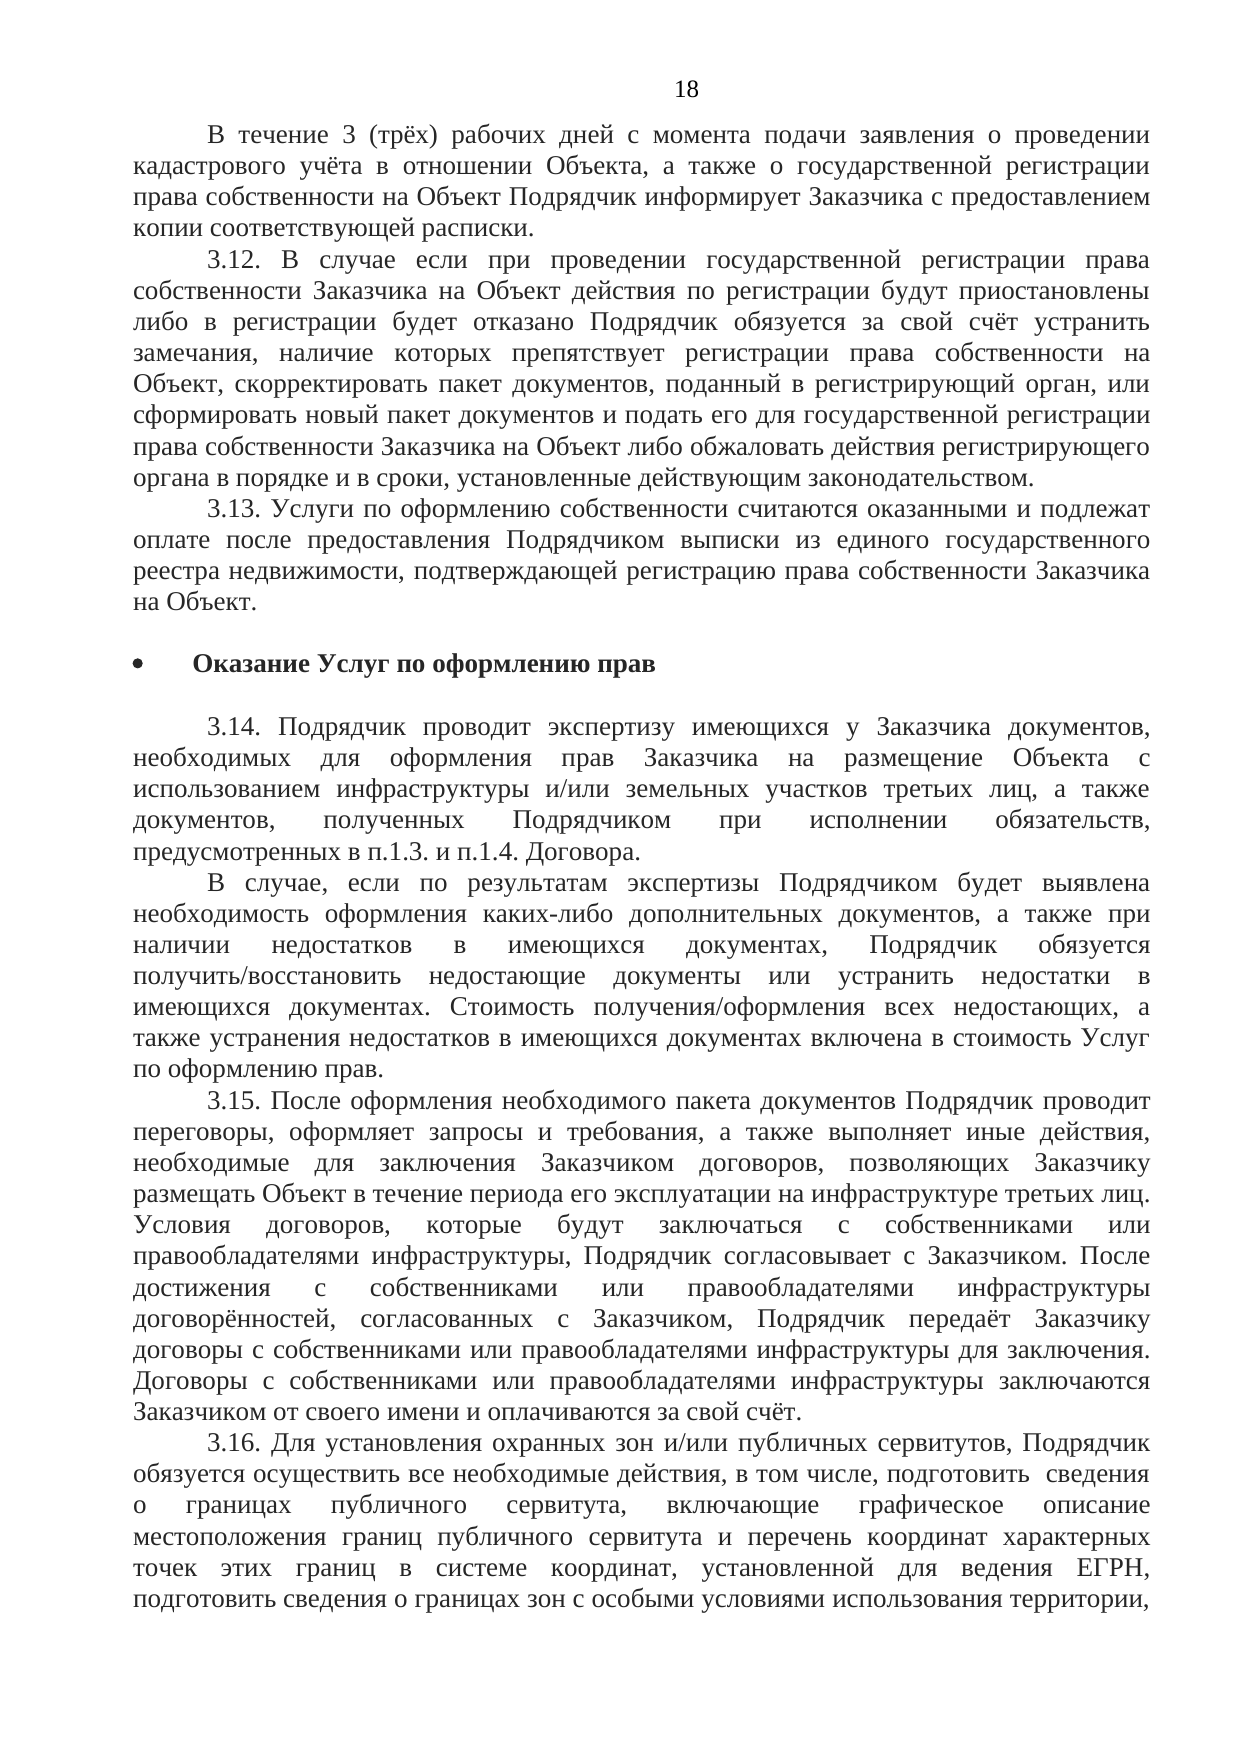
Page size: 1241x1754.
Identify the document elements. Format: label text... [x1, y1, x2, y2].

text В случае, если по результатам экспертизы Подрядчиком будет выявлена необходимость оформления каких-либо дополнительных документов, а также при наличии недостатков в имеющихся документах, Подрядчик обязуется получить/восстановить недостающие документы или устранить недостатки в имеющихся документах. Стоимость получения/оформления всех недостающих, а также устранения недостатков в имеющихся документах включена в стоимость Услуг по оформлению прав. [133, 866, 1152, 1084]
text 3.15. После оформления необходимого пакета документов Подрядчик проводит переговоры, оформляет запросы и требования, а также выполняет иные действия, необходимые для заключения Заказчиком договоров, позволяющих Заказчику размещать Объект в течение периода его эксплуатации на инфраструктуре третьих лиц. Условия договоров, которые будут заключаться с собственниками или правообладателями инфраструктуры, Подрядчик согласовывает с Заказчиком. После достижения с собственниками или правообладателями инфраструктуры договорённостей, согласованных с Заказчиком, Подрядчик передаёт Заказчику договоры с собственниками или правообладателями инфраструктуры для заключения. Договоры с собственниками или правообладателями инфраструктуры заключаются Заказчиком от своего имени и оплачиваются за свой счёт. [133, 1084, 1152, 1426]
text 3.12. В случае если при проведении государственной регистрации права собственности Заказчика на Объект действия по регистрации будут приостановлены либо в регистрации будет отказано Подрядчик обязуется за свой счёт устранить замечания, наличие которых препятствует регистрации права собственности на Объект, скорректировать пакет документов, поданный в регистрирующий орган, или сформировать новый пакет документов и подать его для государственной регистрации права собственности Заказчика на Объект либо обжаловать действия регистрирующего органа в порядке и в сроки, установленные действующим законодательством. [133, 243, 1152, 492]
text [133, 1426, 1152, 1613]
text 3.14. Подрядчик проводит экспертизу имеющихся у Заказчика документов, необходимых для оформления прав Заказчика на размещение Объекта с использованием инфраструктуры и/или земельных участков третьих лиц, а также документов, полученных Подрядчиком при исполнении обязательств, предусмотренных в п.1.3. и п.1.4. Договора. [133, 710, 1152, 866]
list Оказание Услуг по оформлению прав [133, 648, 1152, 679]
text 3.13. Услуги по оформлению собственности считаются оказанными и подлежат оплате после предоставления Подрядчиком выписки из единого государственного реестра недвижимости, подтверждающей регистрацию права собственности Заказчика на Объект. [133, 492, 1152, 616]
text В течение 3 (трёх) рабочих дней с момента подачи заявления о проведении кадастрового учёта в отношении Объекта, а также о государственной регистрации права собственности на Объект Подрядчик информирует Заказчика с предоставлением копии соответствующей расписки. [133, 118, 1152, 243]
